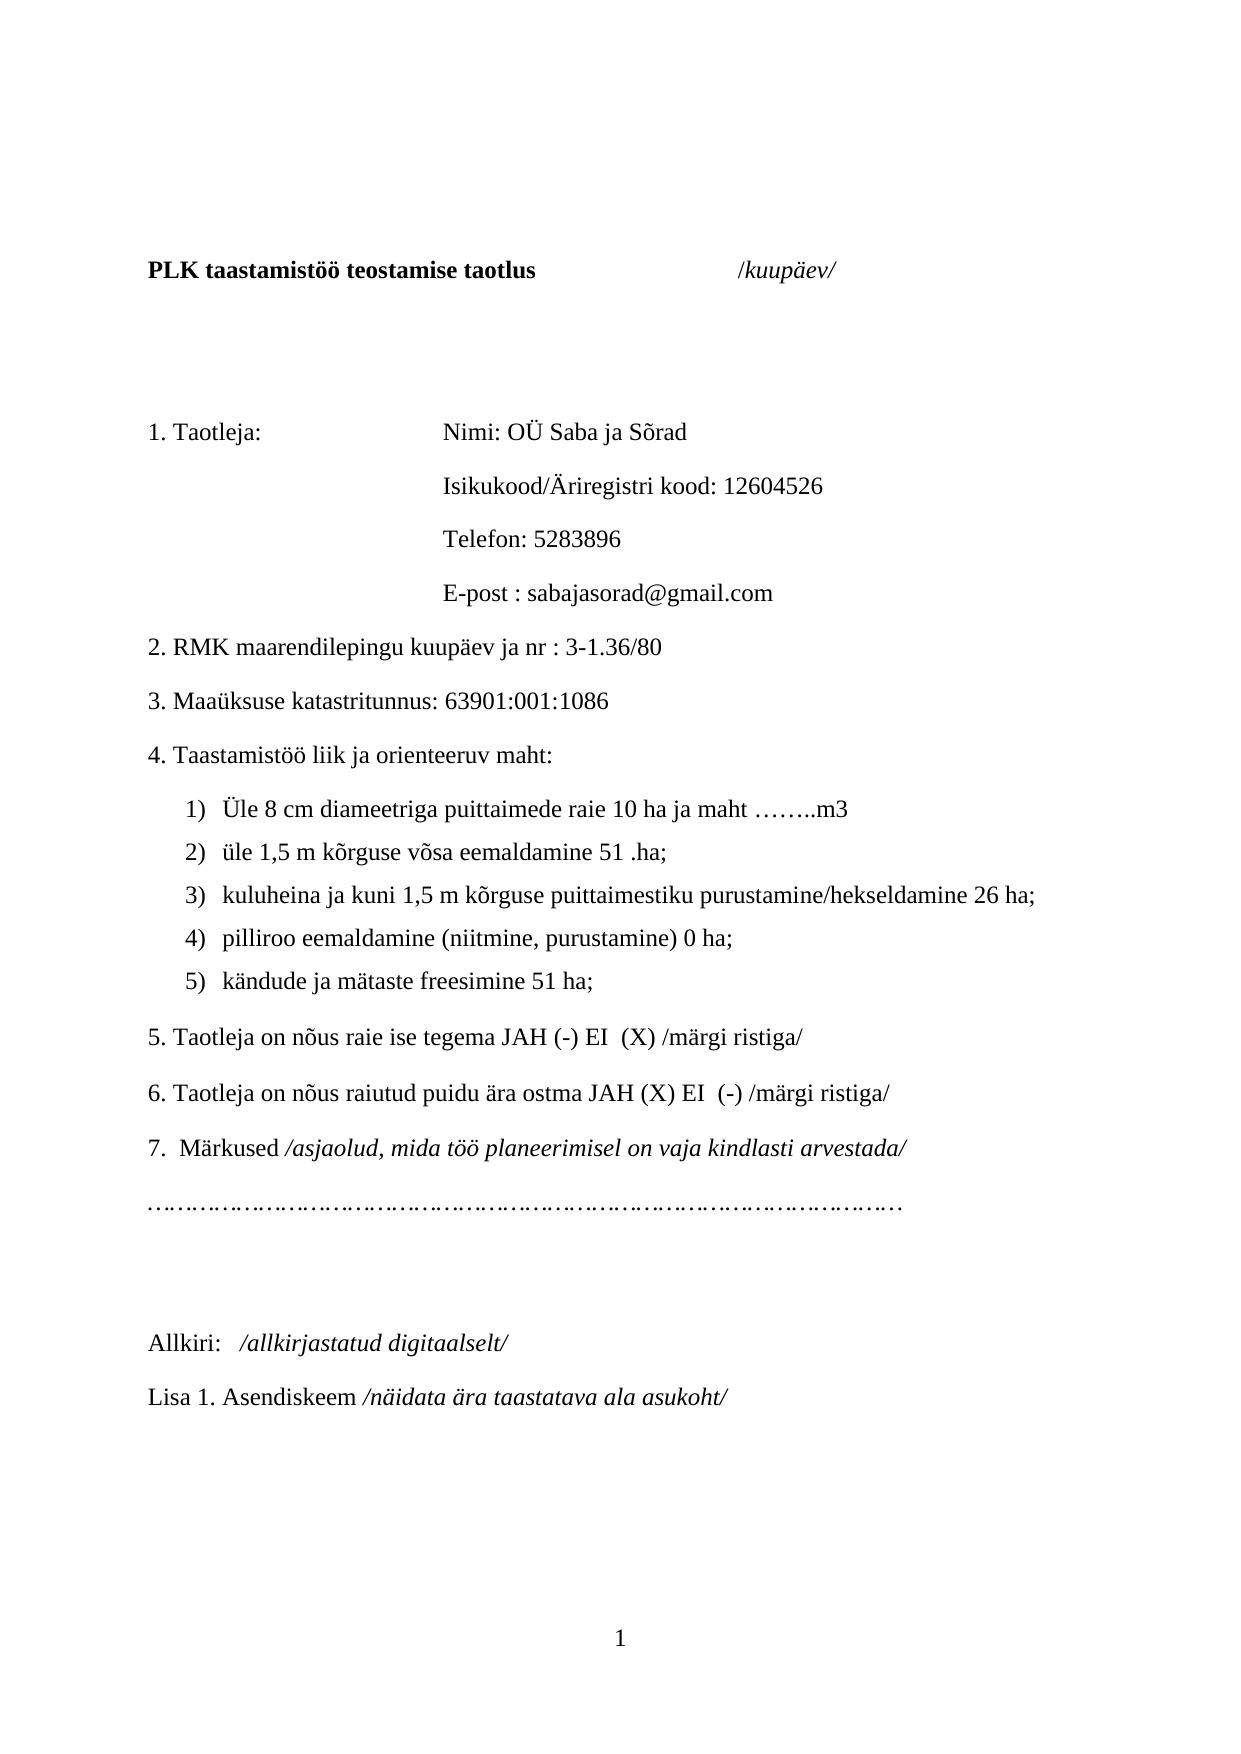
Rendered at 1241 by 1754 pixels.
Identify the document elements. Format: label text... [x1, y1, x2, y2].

text Isikukood/Äriregistri kood: 12604526 [148, 471, 1093, 499]
list Üle 8 cm diameetriga puittaimede raie 10 ha ja maht ……..m3 [185, 794, 1093, 823]
text 6. Taotleja on nõus raiutud puidu ära ostma JAH (X) EI (-) /märgi ristiga/ [148, 1078, 1093, 1106]
text 3. Maaüksuse katastritunnus: 63901:001:1086 [148, 686, 1093, 715]
list pilliroo eemaldamine (niitmine, purustamine) 0 ha; [185, 923, 1093, 952]
text 7. Märkused /asjaolud, mida töö planeerimisel on vaja kindlasti arvestada/ [148, 1133, 1093, 1162]
text 4. Taastamistöö liik ja orienteeruv maht: [148, 740, 1093, 769]
list üle 1,5 m kõrguse võsa eemaldamine 51 .ha; [185, 837, 1093, 866]
list kändude ja mätaste freesimine 51 ha; [185, 966, 1093, 995]
text Telefon: 5283896 [148, 524, 1093, 553]
text PLK taastamistöö teostamise taotlus /kuupäev/ [148, 255, 1093, 284]
text 5. Taotleja on nõus raie ise tegema JAH (-) EI (X) /märgi ristiga/ [148, 1022, 1093, 1051]
text 1. Taotleja: Nimi: OÜ Saba ja Sõrad [148, 417, 1093, 446]
text Lisa 1. Asendiskeem /näidata ära taastatava ala asukoht/ [148, 1382, 1093, 1410]
text ………………………………………………………………………………………… [148, 1187, 1093, 1249]
text E-post : sabajasorad@gmail.com [148, 578, 1093, 607]
text Allkiri: /allkirjastatud digitaalselt/ [148, 1328, 1093, 1357]
list kuluheina ja kuni 1,5 m kõrguse puittaimestiku purustamine/hekseldamine 26 ha; [185, 880, 1093, 909]
text 2. RMK maarendilepingu kuupäev ja nr : 3-1.36/80 [148, 632, 1093, 661]
